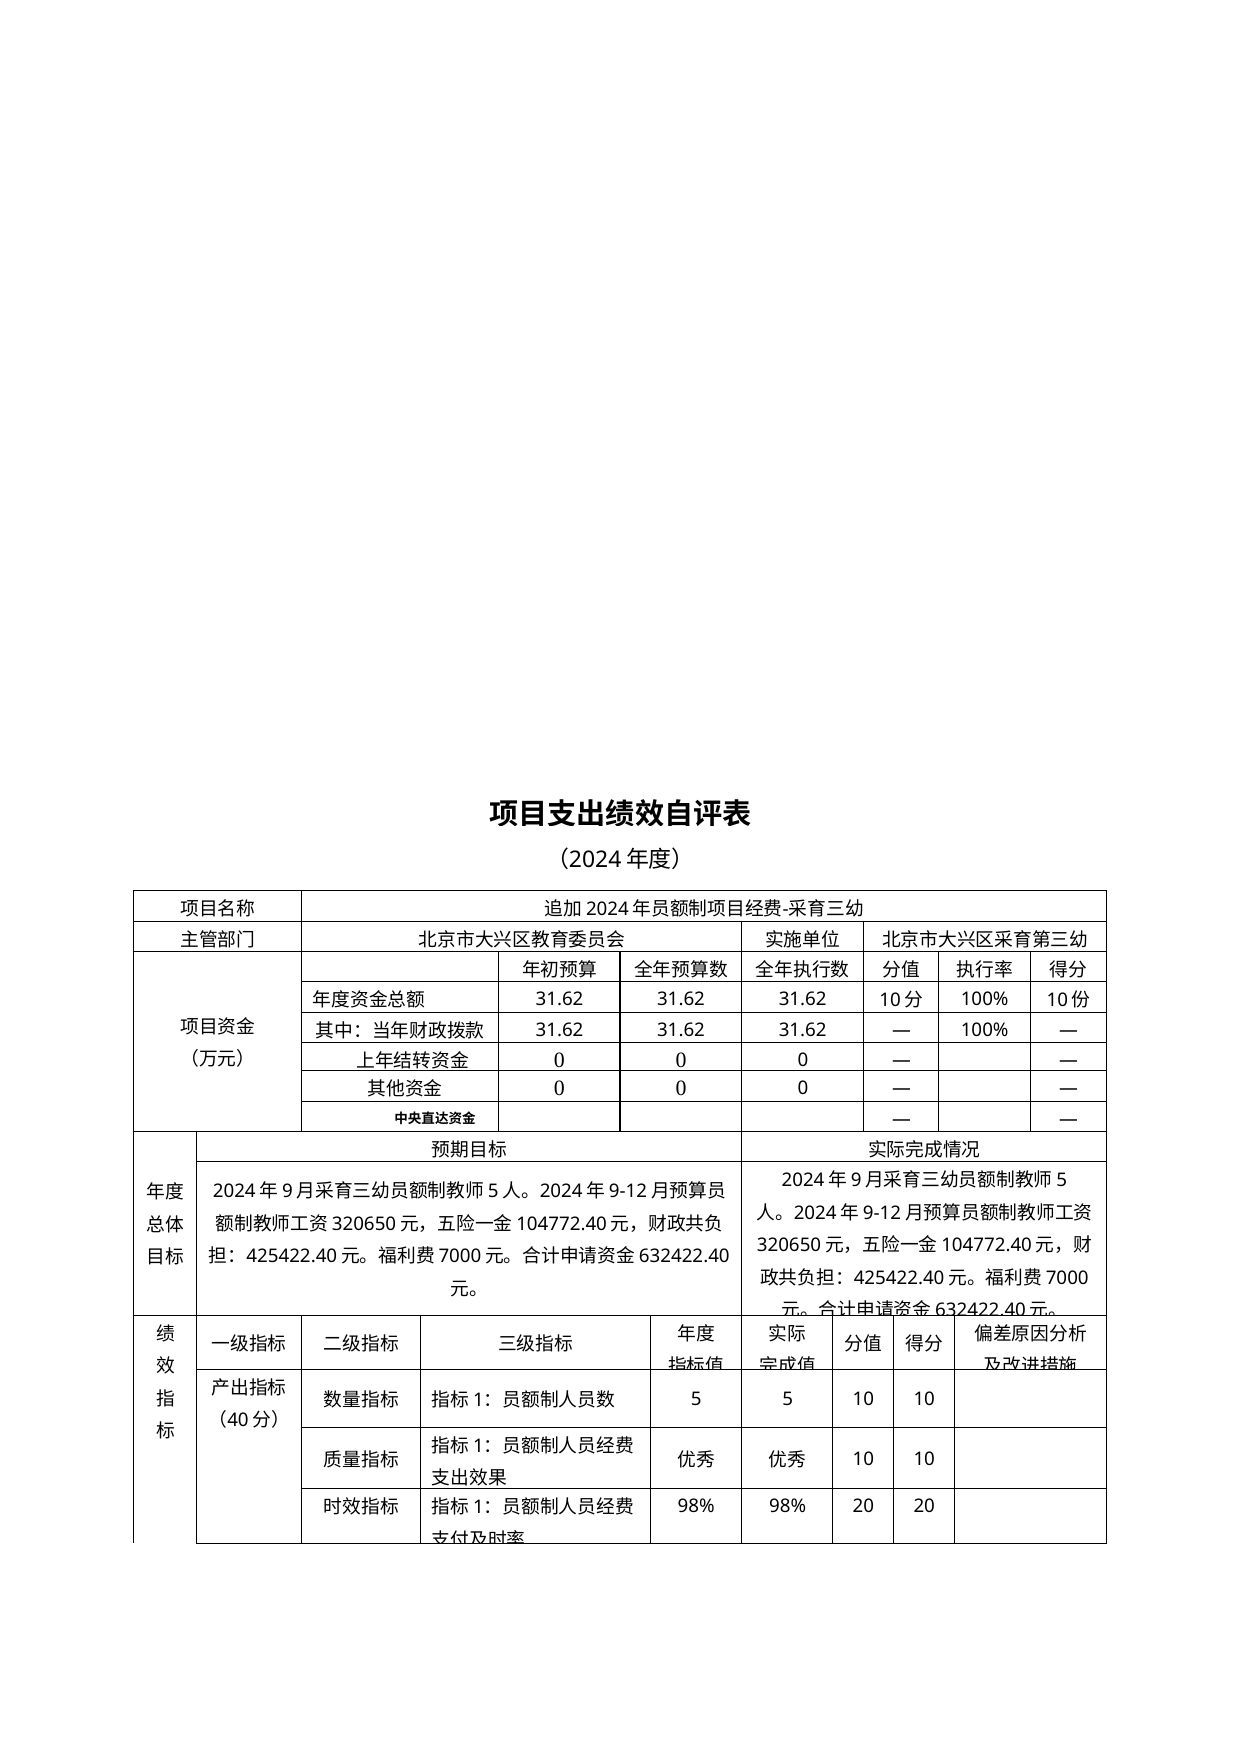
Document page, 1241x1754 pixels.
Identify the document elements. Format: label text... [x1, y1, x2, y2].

table_cell 指标1：员额制人员经费支付及时率 [421, 1489, 650, 1542]
table_cell [621, 1102, 741, 1131]
table_cell 31.62 [499, 982, 619, 1012]
table_cell — [864, 1013, 938, 1042]
table_cell [939, 1071, 1030, 1101]
table_cell 98% [742, 1489, 832, 1542]
table_cell 全年执行数 [742, 952, 863, 981]
table_cell 10 [833, 1428, 893, 1488]
table_cell 一级指标 [197, 1316, 301, 1369]
table_cell 主管部门 [134, 922, 301, 951]
table_cell 时效指标 [302, 1489, 420, 1542]
table_cell — [1031, 1071, 1106, 1101]
table_cell 追加2024年员额制项目经费-采育三幼 [302, 891, 1106, 921]
table_cell 得分 [1031, 952, 1106, 981]
table_cell 10 [894, 1428, 954, 1488]
table_cell 31.62 [742, 1013, 863, 1042]
table_cell 10 [894, 1370, 954, 1427]
table_cell 优秀 [742, 1428, 832, 1488]
table_cell 2024年9月采育三幼员额制教师5人。2024年9-12月预算员额制教师工资320650元，五险一金104772.40元，财政共负担：425422.40元。福利费7000元。合计申请资金632422.40元。 [197, 1162, 741, 1315]
table_cell 0 [621, 1071, 741, 1101]
table_cell 北京市大兴区采育第三幼儿园 [864, 922, 1106, 951]
table_cell 得分 [894, 1316, 954, 1369]
table_cell 10分 [864, 982, 938, 1012]
table_cell 项目名称 [134, 891, 301, 921]
table_cell 年度资金总额 [302, 982, 498, 1012]
table_cell 98% [651, 1489, 741, 1542]
table_cell 实际 完成值 [742, 1316, 832, 1369]
table_cell 预期目标 [197, 1132, 741, 1161]
table_cell [742, 1102, 863, 1131]
table_cell 全年预算数 [621, 952, 741, 981]
table_cell 北京市大兴区教育委员会 [302, 922, 741, 951]
table_cell 0 [742, 1071, 863, 1101]
table_cell 质量指标 [302, 1428, 420, 1488]
table_cell 年度总体目标 [134, 1132, 196, 1315]
table_cell 分值 [833, 1316, 893, 1369]
table_cell 项目资金 （万元） [134, 952, 301, 1131]
table_cell [955, 1428, 1106, 1488]
table_cell [499, 1102, 619, 1131]
table_cell 三级指标 [421, 1316, 650, 1369]
table_cell 二级指标 [302, 1316, 420, 1369]
table_cell — [1031, 1043, 1106, 1070]
table_cell 10份 [1031, 982, 1106, 1012]
table_cell 指标1：员额制人员数 [421, 1370, 650, 1427]
table_cell 实施单位 [742, 922, 863, 951]
table_cell 20 [833, 1489, 893, 1542]
table_cell [955, 1489, 1106, 1542]
table_cell 产出指标 （40分） [197, 1370, 301, 1542]
table_cell [939, 1102, 1030, 1131]
table_cell 100% [939, 1013, 1030, 1042]
table_cell — [864, 1043, 938, 1070]
table_header 项目支出绩效自评表 [134, 780, 1106, 825]
table_cell （2024年度） [134, 825, 1106, 890]
table_cell 31.62 [742, 982, 863, 1012]
table_cell 2024年9月采育三幼员额制教师5人。2024年9-12月预算员额制教师工资320650元，五险一金104772.40元，财政共负担：425422.40元。福利费7000元。合计申请资金632422.40元。 [742, 1162, 1106, 1315]
table_cell 0 [499, 1071, 619, 1101]
table_cell 0 [621, 1043, 741, 1070]
table_cell [939, 1043, 1030, 1070]
table_cell 偏差原因分析及改进措施 [955, 1316, 1106, 1369]
table_cell 上年结转资金 [302, 1043, 498, 1070]
table_cell 20 [894, 1489, 954, 1542]
table_cell 实际完成情况 [742, 1132, 1106, 1161]
table_cell 100% [939, 982, 1030, 1012]
table_cell 数量指标 [302, 1370, 420, 1427]
table_cell 其他资金 [302, 1071, 498, 1101]
table_cell — [864, 1071, 938, 1101]
table_cell 31.62 [621, 982, 741, 1012]
table_cell 指标1：员额制人员经费支出效果 [421, 1428, 650, 1488]
table_cell 10 [833, 1370, 893, 1427]
table_cell 优秀 [651, 1428, 741, 1488]
table_cell — [1031, 1013, 1106, 1042]
table_cell — [1031, 1102, 1106, 1131]
table_cell 绩 效 指 标 [134, 1316, 196, 1542]
table_cell 年初预算 [499, 952, 619, 981]
table_cell 年度 指标值 [651, 1316, 741, 1369]
table_cell 0 [742, 1043, 863, 1070]
table_cell 其中：当年财政拨款 [302, 1013, 498, 1042]
table_cell 分值 [864, 952, 938, 981]
table_cell 5 [742, 1370, 832, 1427]
table_cell 5 [651, 1370, 741, 1427]
table_cell [302, 952, 498, 981]
table_cell 31.62 [621, 1013, 741, 1042]
table_cell [955, 1370, 1106, 1427]
table_cell 中央直达资金 [302, 1102, 498, 1131]
table_cell — [864, 1102, 938, 1131]
table_cell 31.62 [499, 1013, 619, 1042]
table_cell 0 [499, 1043, 619, 1070]
table_cell 执行率 [939, 952, 1030, 981]
